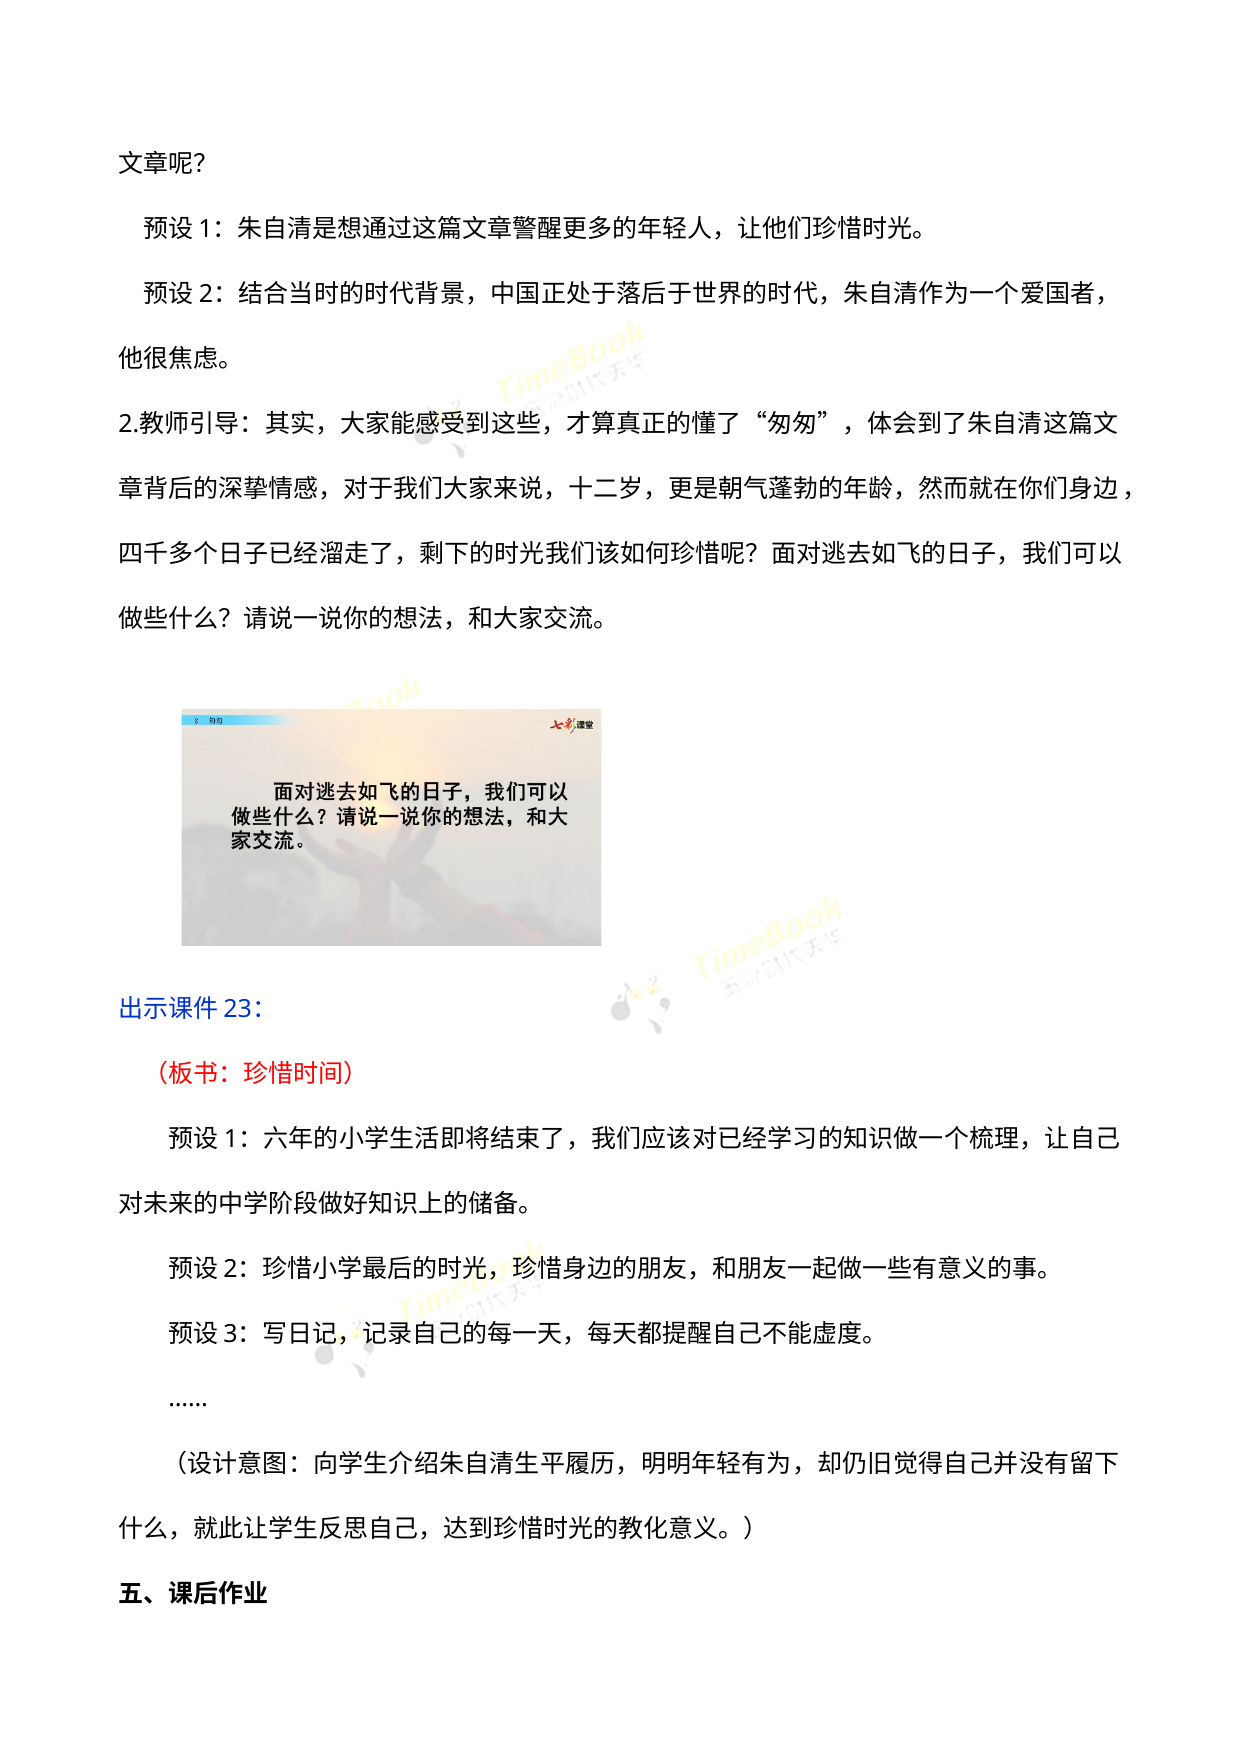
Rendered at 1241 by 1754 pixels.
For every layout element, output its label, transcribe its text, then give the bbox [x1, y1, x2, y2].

text 预设2：结合当时的时代背景，中国正处于落后于世界的时代，朱自清作为一个爱国者，他很焦虑。 [118, 259, 1122, 389]
text 2.教师引导：其实，大家能感受到这些，才算真正的懂了“匆匆”，体会到了朱自清这篇文章背后的深挚情感，对于我们大家来说，十二岁，更是朝气蓬勃的年龄，然而就在你们身边，四千多个日子已经溜走了，剩下的时光我们该如何珍惜呢？面对逃去如飞的日子，我们可以做些什么？请说一说你的想法，和大家交流。 [118, 389, 1122, 649]
text 预设2：珍惜小学最后的时光，珍惜身边的朋友，和朋友一起做一些有意义的事。 [118, 1234, 1122, 1299]
text 五、课后作业 [118, 1559, 1122, 1624]
text （设计意图：向学生介绍朱自清生平履历，明明年轻有为，却仍旧觉得自己并没有留下什么，就此让学生反思自己，达到珍惜时光的教化意义。） [118, 1429, 1122, 1559]
text 预设1：朱自清是想通过这篇文章警醒更多的年轻人，让他们珍惜时光。 [118, 194, 1122, 259]
text …… [118, 1364, 1122, 1429]
text 预设1：六年的小学生活即将结束了，我们应该对已经学习的知识做一个梳理，让自己对未来的中学阶段做好知识上的储备。 [118, 1104, 1122, 1234]
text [118, 129, 1122, 194]
text 预设3：写日记，记录自己的每一天，每天都提醒自己不能虚度。 [118, 1299, 1122, 1364]
picture [181, 709, 602, 946]
text （板书：珍惜时间） [118, 1039, 1122, 1104]
